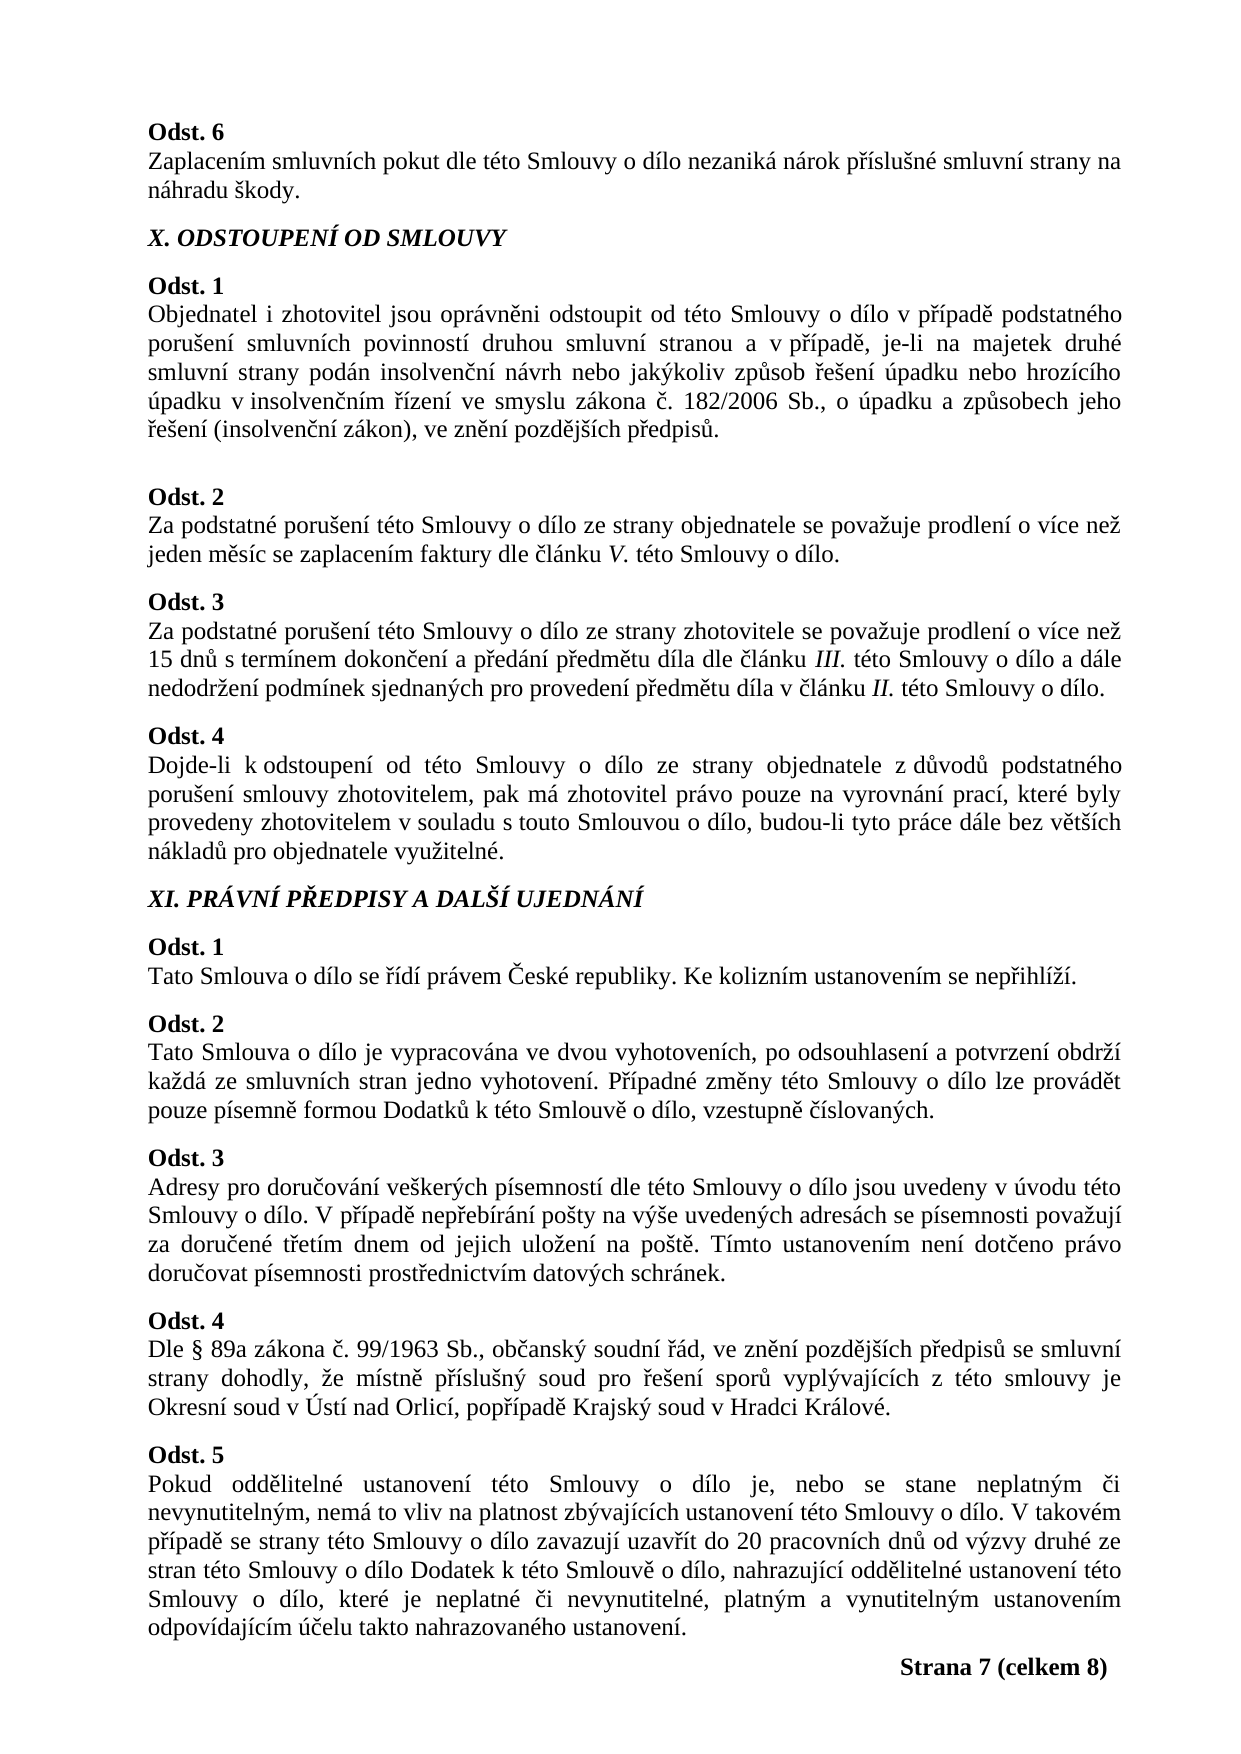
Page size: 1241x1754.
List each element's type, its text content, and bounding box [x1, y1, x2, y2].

text Odst. 3 [148, 1143, 1122, 1172]
text Odst. 4 [148, 1306, 1122, 1334]
text Dle § 89a zákona č. 99/1963 Sb., občanský soudní řád, ve znění pozdějších předpisů se smluvní strany dohodly, že místně příslušný soud pro řešení sporů vyplývajících z této smlouvy je Okresní soud v Ústí nad Orlicí, popřípadě Krajský soud v Hradci Králové. [148, 1334, 1122, 1421]
subtitle Odst. 1 [148, 932, 1122, 961]
text Pokud oddělitelné ustanovení této Smlouvy o dílo je, nebo se stane neplatným či nevynutitelným, nemá to vliv na platnost zbývajících ustanovení této Smlouvy o dílo. V takovém případě se strany této Smlouvy o dílo zavazují uzavřít do 20 pracovních dnů od výzvy druhé ze stran této Smlouvy o dílo Dodatek k této Smlouvě o dílo, nahrazující oddělitelné ustanovení této Smlouvy o dílo, které je neplatné či nevynutitelné, platným a vynutitelným ustanovením odpovídajícím účelu takto nahrazovaného ustanovení. [148, 1469, 1122, 1641]
text Za podstatné porušení této Smlouvy o dílo ze strany zhotovitele se považuje prodlení o více než 15 dnů s termínem dokončení a předání předmětu díla dle článku III. této Smlouvy o dílo a dále nedodržení podmínek sjednaných pro provedení předmětu díla v článku II. této Smlouvy o dílo. [148, 616, 1122, 702]
text Odst. 1 [148, 271, 1122, 299]
text Adresy pro doručování veškerých písemností dle této Smlouvy o dílo jsou uvedeny v úvodu této Smlouvy o dílo. V případě nepřebírání pošty na výše uvedených adresách se písemnosti považují za doručené třetím dnem od jejich uložení na poště. Tímto ustanovením není dotčeno právo doručovat písemnosti prostřednictvím datových schránek. [148, 1172, 1122, 1287]
text Odst. 4 [148, 721, 1122, 750]
text Tato Smlouva o dílo je vypracována ve dvou vyhotoveních, po odsouhlasení a potvrzení obdrží každá ze smluvních stran jedno vyhotovení. Případné změny této Smlouvy o dílo lze provádět pouze písemně formou Dodatků k této Smlouvě o dílo, vzestupně číslovaných. [148, 1037, 1122, 1124]
text Odst. 2 [148, 482, 1122, 510]
text Odst. 5 [148, 1440, 1122, 1469]
subtitle Odst. 6 [148, 117, 1122, 146]
text Dojde-li k odstoupení od této Smlouvy o dílo ze strany objednatele z důvodů podstatného porušení smlouvy zhotovitelem, pak má zhotovitel právo pouze na vyrovnání prací, které byly provedeny zhotovitelem v souladu s touto Smlouvou o dílo, budou-li tyto práce dále bez větších nákladů pro objednatele využitelné. [148, 750, 1122, 865]
text Odst. 2 [148, 1009, 1122, 1037]
text Tato Smlouva o dílo se řídí právem České republiky. Ke kolizním ustanovením se nepřihlíží. [148, 961, 1122, 989]
subtitle XI. PRÁVNÍ PŘEDPISY A DALŠÍ UJEDNÁNÍ [148, 884, 1122, 913]
text Zaplacením smluvních pokut dle této Smlouvy o dílo nezaniká nárok příslušné smluvní strany na náhradu škody. [148, 146, 1122, 204]
text Odst. 3 [148, 587, 1122, 616]
text Za podstatné porušení této Smlouvy o dílo ze strany objednatele se považuje prodlení o více než jeden měsíc se zaplacením faktury dle článku V. této Smlouvy o dílo. [148, 510, 1122, 568]
text X. ODSTOUPENÍ OD SMLOUVY [148, 223, 1122, 252]
text Objednatel i zhotovitel jsou oprávněni odstoupit od této Smlouvy o dílo v případě podstatného porušení smluvních povinností druhou smluvní stranou a v případě, je-li na majetek druhé smluvní strany podán insolvenční návrh nebo jakýkoliv způsob řešení úpadku nebo hrozícího úpadku v insolvenčním řízení ve smyslu zákona č. 182/2006 Sb., o úpadku a způsobech jeho řešení (insolvenční zákon), ve znění pozdějších předpisů. [148, 299, 1122, 443]
